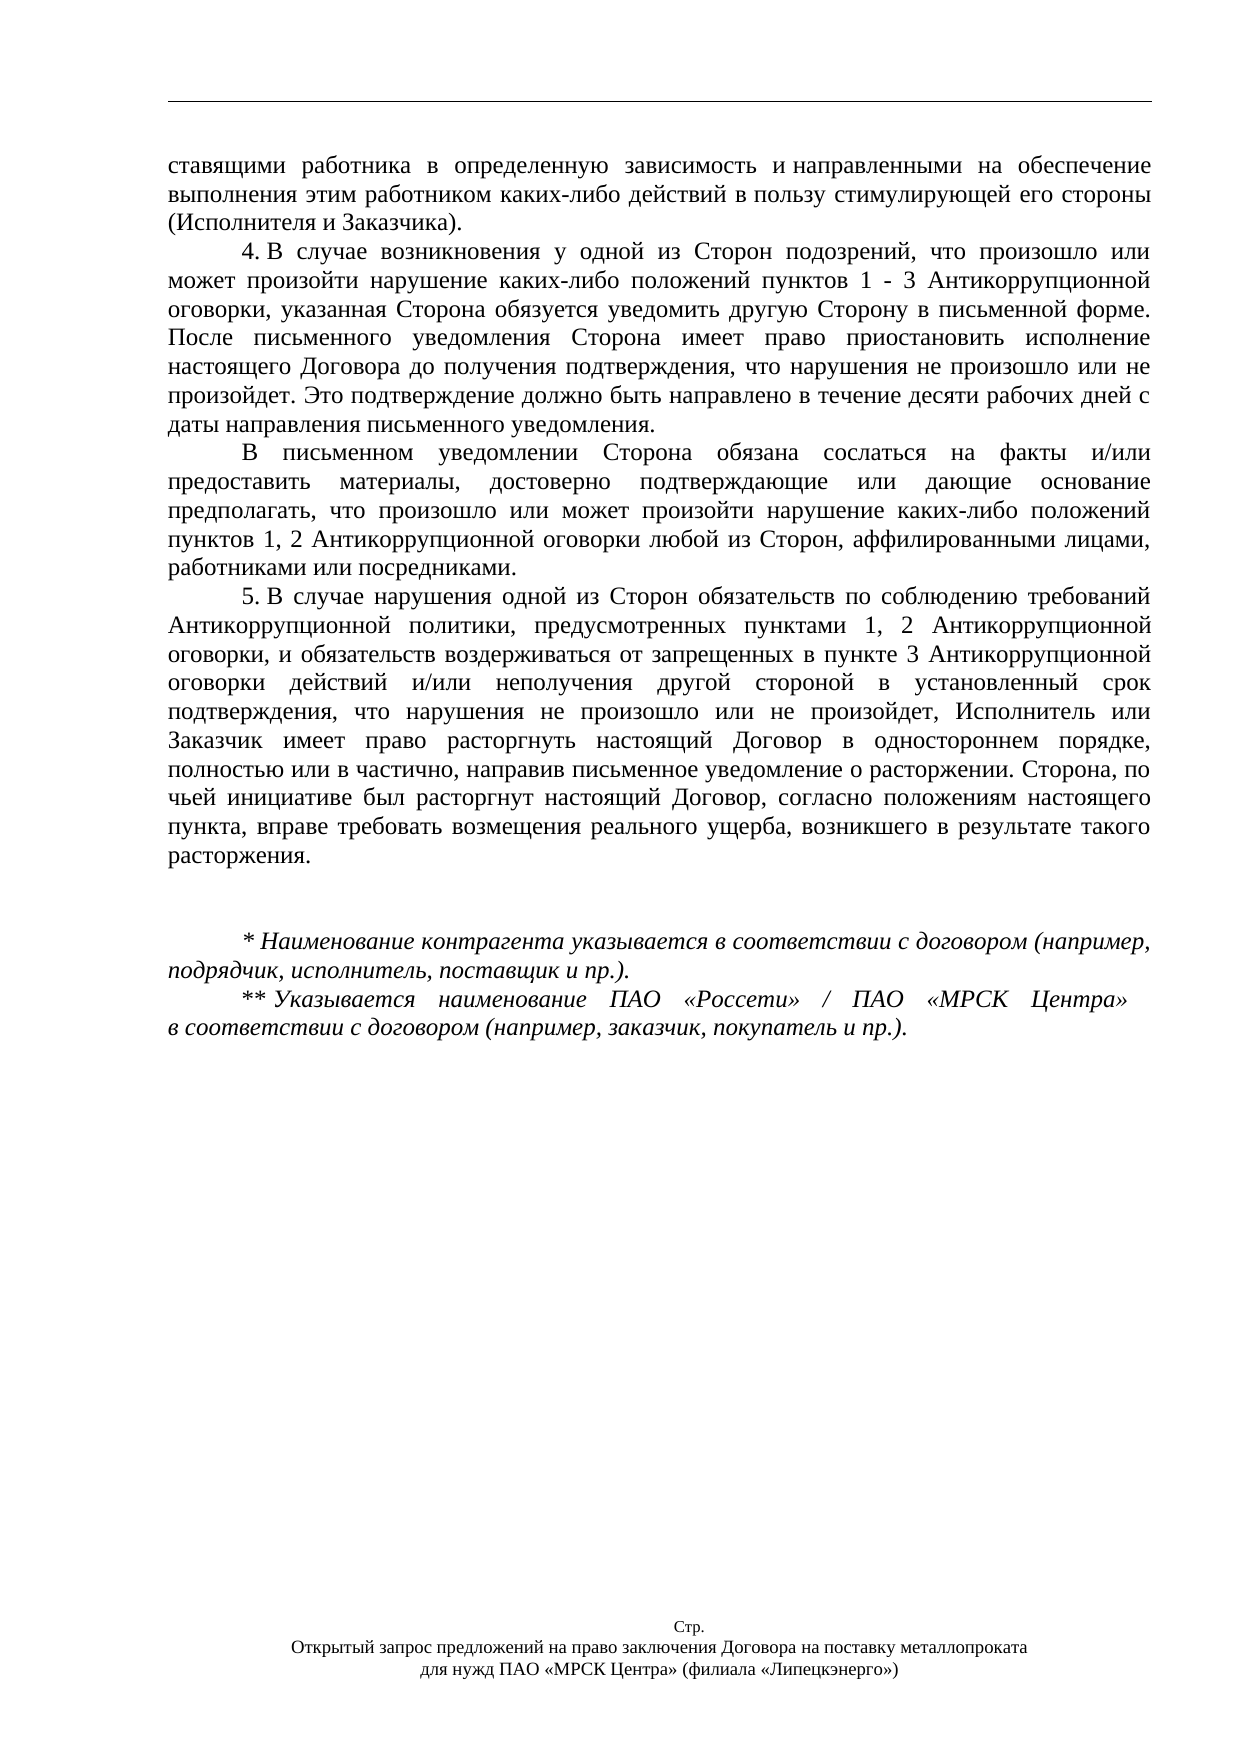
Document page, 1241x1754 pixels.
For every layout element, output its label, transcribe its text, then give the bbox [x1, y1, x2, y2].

text * Наименование контрагента указывается в соответствии с договором (например, подрядчик, исполнитель, поставщик и пр.). [168, 926, 1152, 984]
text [168, 150, 1152, 236]
text В письменном уведомлении Сторона обязана сослаться на факты и/или предоставить материалы, достоверно подтверждающие или дающие основание предполагать, что произошло или может произойти нарушение каких-либо положений пунктов 1, 2 Антикоррупционной оговорки любой из Сторон, аффилированными лицами, работниками или посредниками. [168, 437, 1152, 581]
text 4. В случае возникновения у одной из Сторон подозрений, что произошло или может произойти нарушение каких-либо положений пунктов 1 - 3 Антикоррупционной оговорки, указанная Сторона обязуется уведомить другую Сторону в письменной форме. После письменного уведомления Сторона имеет право приостановить исполнение настоящего Договора до получения подтверждения, что нарушения не произошло или не произойдет. Это подтверждение должно быть направлено в течение десяти рабочих дней с даты направления письменного уведомления. [168, 236, 1152, 437]
text ** Указывается наименование ПАО «Россети» / ПАО «МРСК Центра» в соответствии с договором (например, заказчик, покупатель и пр.). [168, 984, 1152, 1041]
text 5. В случае нарушения одной из Сторон обязательств по соблюдению требований Антикоррупционной политики, предусмотренных пунктами 1, 2 Антикоррупционной оговорки, и обязательств воздерживаться от запрещенных в пункте 3 Антикоррупционной оговорки действий и/или неполучения другой стороной в установленный срок подтверждения, что нарушения не произошло или не произойдет, Исполнитель или Заказчик имеет право расторгнуть настоящий Договор в одностороннем порядке, полностью или в частично, направив письменное уведомление о расторжении. Сторона, по чьей инициативе был расторгнут настоящий Договор, согласно положениям настоящего пункта, вправе требовать возмещения реального ущерба, возникшего в результате такого расторжения. [168, 581, 1152, 869]
